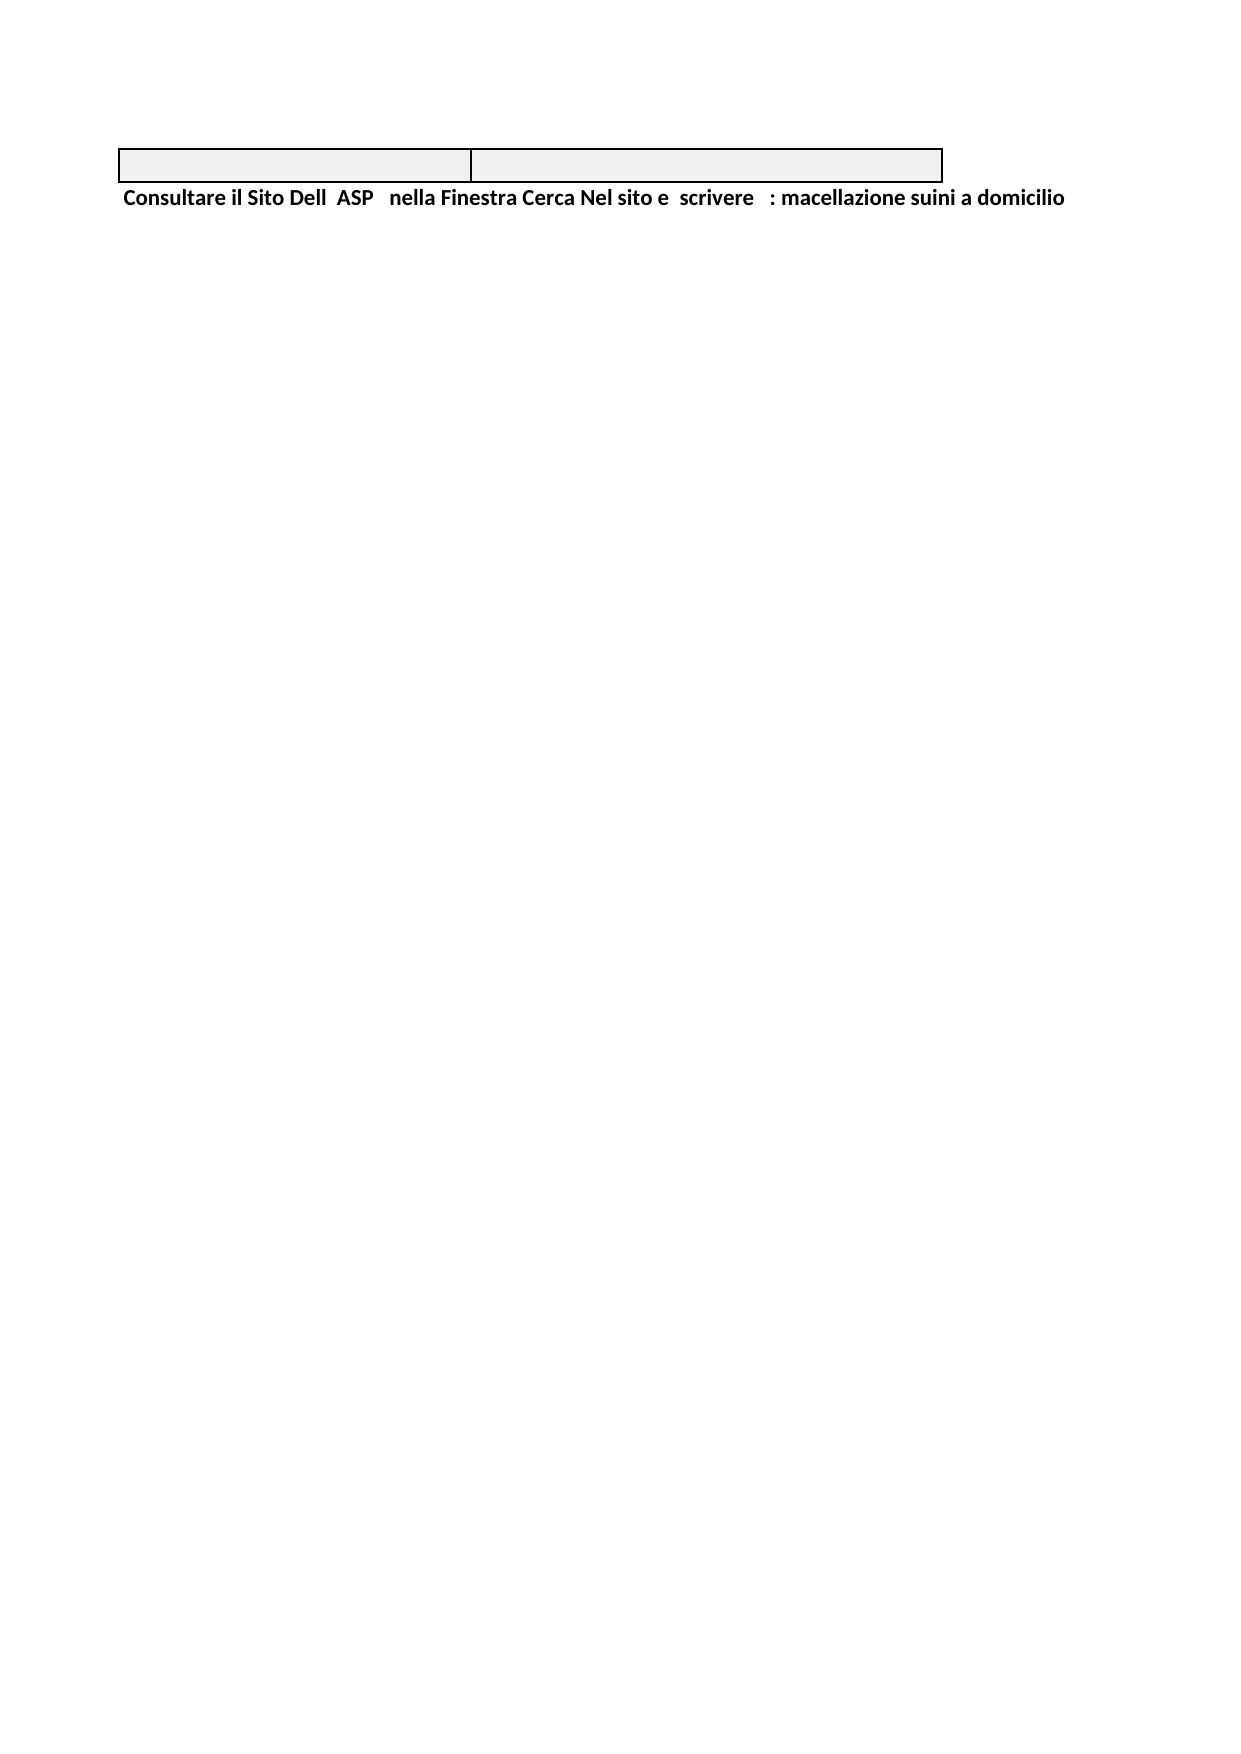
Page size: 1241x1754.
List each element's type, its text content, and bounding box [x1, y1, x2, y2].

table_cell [120, 150, 470, 181]
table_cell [472, 150, 941, 181]
text Consultare il Sito Dell ASP nella Finestra Cerca Nel sito e scrivere : macellazione suini a domicilio [118, 183, 1122, 211]
